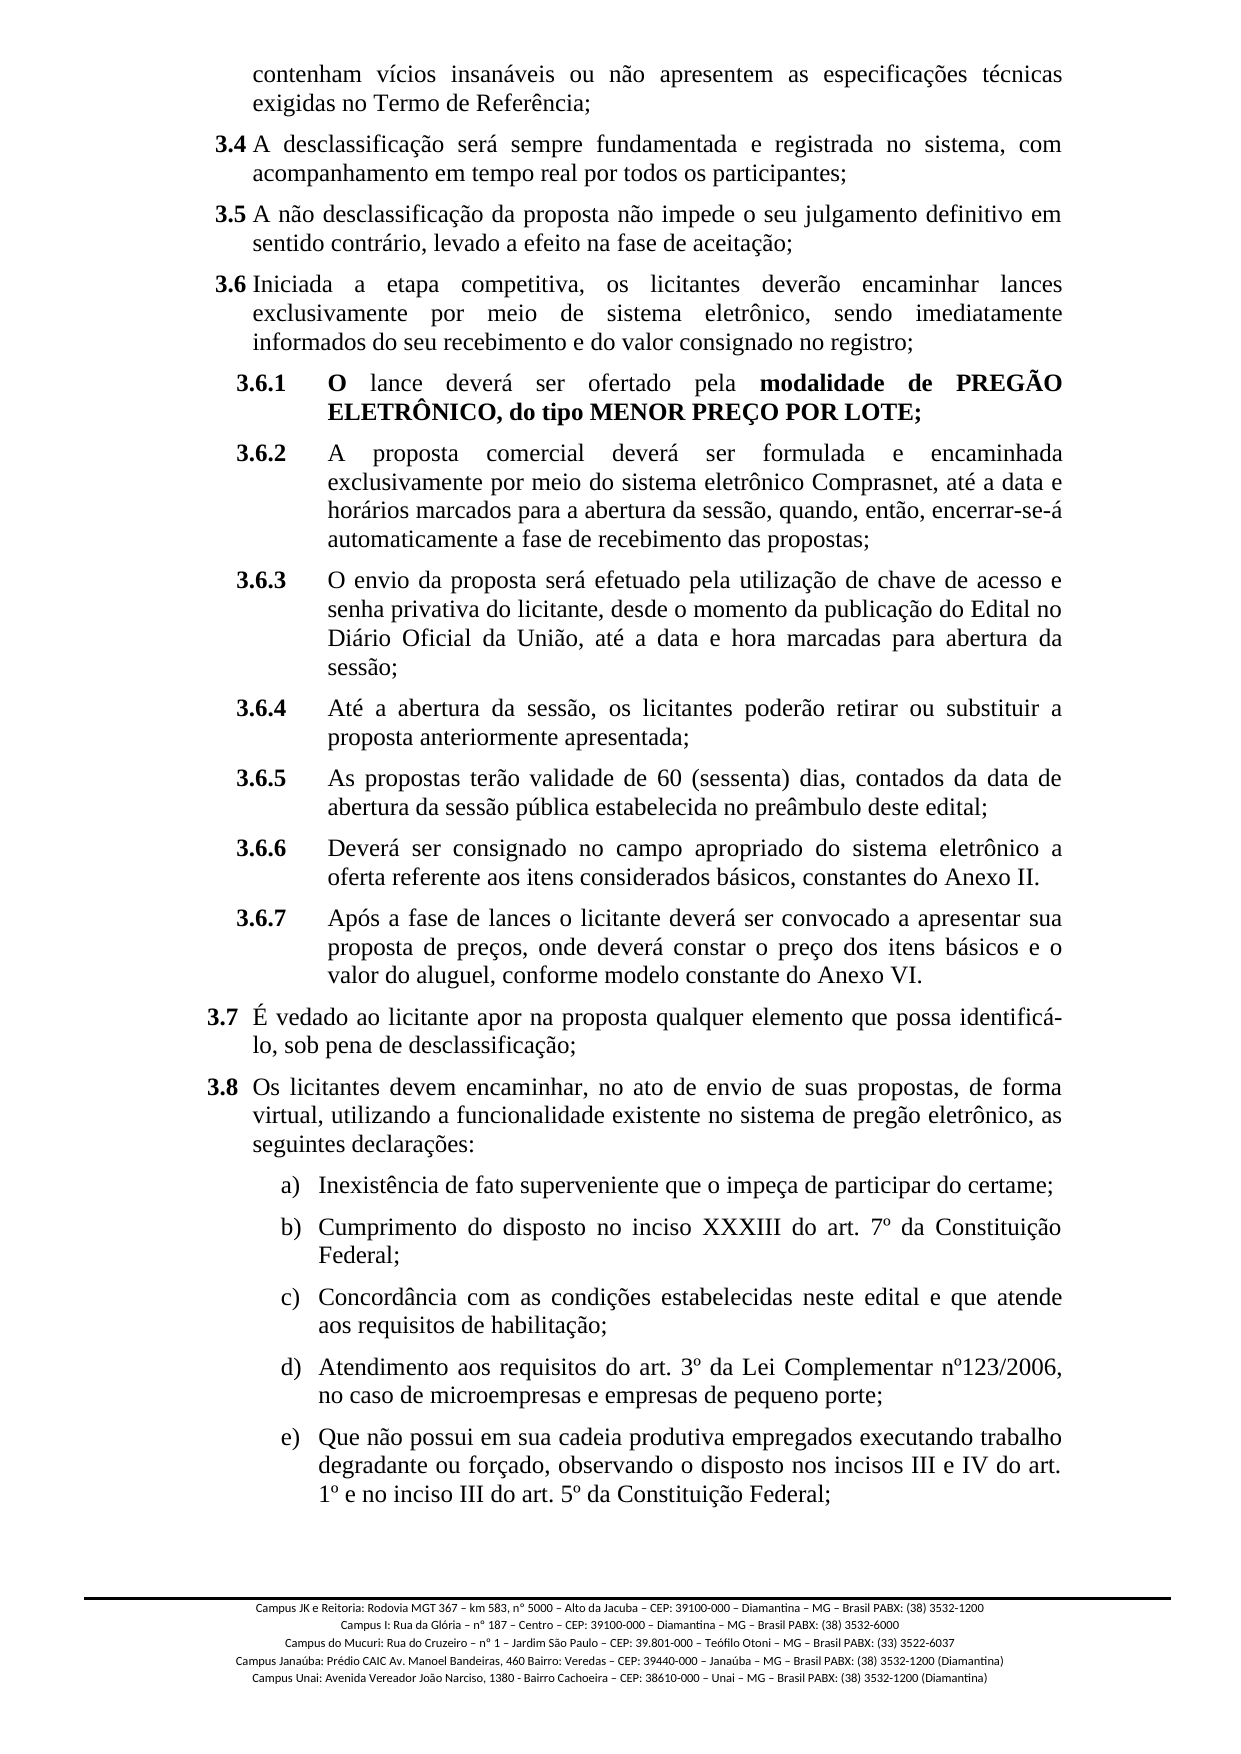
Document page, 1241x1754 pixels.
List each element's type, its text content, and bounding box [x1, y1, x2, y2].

list Que não possui em sua cadeia produtiva empregados executando trabalho degradante ou forçado, observando o disposto nos incisos III e IV do art. 1º e no inciso III do art. 5º da Constituição Federal; [281, 1422, 1063, 1508]
list O lance deverá ser ofertado pela modalidade de PREGÃO ELETRÔNICO, do tipo MENOR PREÇO POR LOTE; [236, 368, 1063, 425]
list Inexistência de fato superveniente que o impeça de participar do certame; [281, 1170, 1063, 1199]
list A desclassificação será sempre fundamentada e registrada no sistema, com acompanhamento em tempo real por todos os participantes; [215, 129, 1063, 187]
list Deverá ser consignado no campo apropriado do sistema eletrônico a oferta referente aos itens considerados básicos, constantes do Anexo II. [236, 833, 1063, 890]
list Cumprimento do disposto no inciso XXXIII do art. 7º da Constituição Federal; [281, 1212, 1063, 1269]
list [215, 59, 1063, 117]
list Iniciada a etapa competitiva, os licitantes deverão encaminhar lances exclusivamente por meio de sistema eletrônico, sendo imediatamente informados do seu recebimento e do valor consignado no registro; [215, 269, 1063, 355]
list É vedado ao licitante apor na proposta qualquer elemento que possa identificá-lo, sob pena de desclassificação; [207, 1002, 1063, 1059]
list Após a fase de lances o licitante deverá ser convocado a apresentar sua proposta de preços, onde deverá constar o preço dos itens básicos e o valor do aluguel, conforme modelo constante do Anexo VI. [236, 903, 1063, 989]
list Concordância com as condições estabelecidas neste edital e que atende aos requisitos de habilitação; [281, 1282, 1063, 1339]
list Até a abertura da sessão, os licitantes poderão retirar ou substituir a proposta anteriormente apresentada; [236, 693, 1063, 750]
list A proposta comercial deverá ser formulada e encaminhada exclusivamente por meio do sistema eletrônico Comprasnet, até a data e horários marcados para a abertura da sessão, quando, então, encerrar-se-á automaticamente a fase de recebimento das propostas; [236, 438, 1063, 553]
list A não desclassificação da proposta não impede o seu julgamento definitivo em sentido contrário, levado a efeito na fase de aceitação; [215, 199, 1063, 257]
list As propostas terão validade de 60 (sessenta) dias, contados da data de abertura da sessão pública estabelecida no preâmbulo deste edital; [236, 763, 1063, 820]
list Os licitantes devem encaminhar, no ato de envio de suas propostas, de forma virtual, utilizando a funcionalidade existente no sistema de pregão eletrônico, as seguintes declarações: [207, 1072, 1063, 1158]
list O envio da proposta será efetuado pela utilização de chave de acesso e senha privativa do licitante, desde o momento da publicação do Edital no Diário Oficial da União, até a data e hora marcadas para abertura da sessão; [236, 565, 1063, 680]
list Atendimento aos requisitos do art. 3º da Lei Complementar nº123/2006, no caso de microempresas e empresas de pequeno porte; [281, 1352, 1063, 1409]
